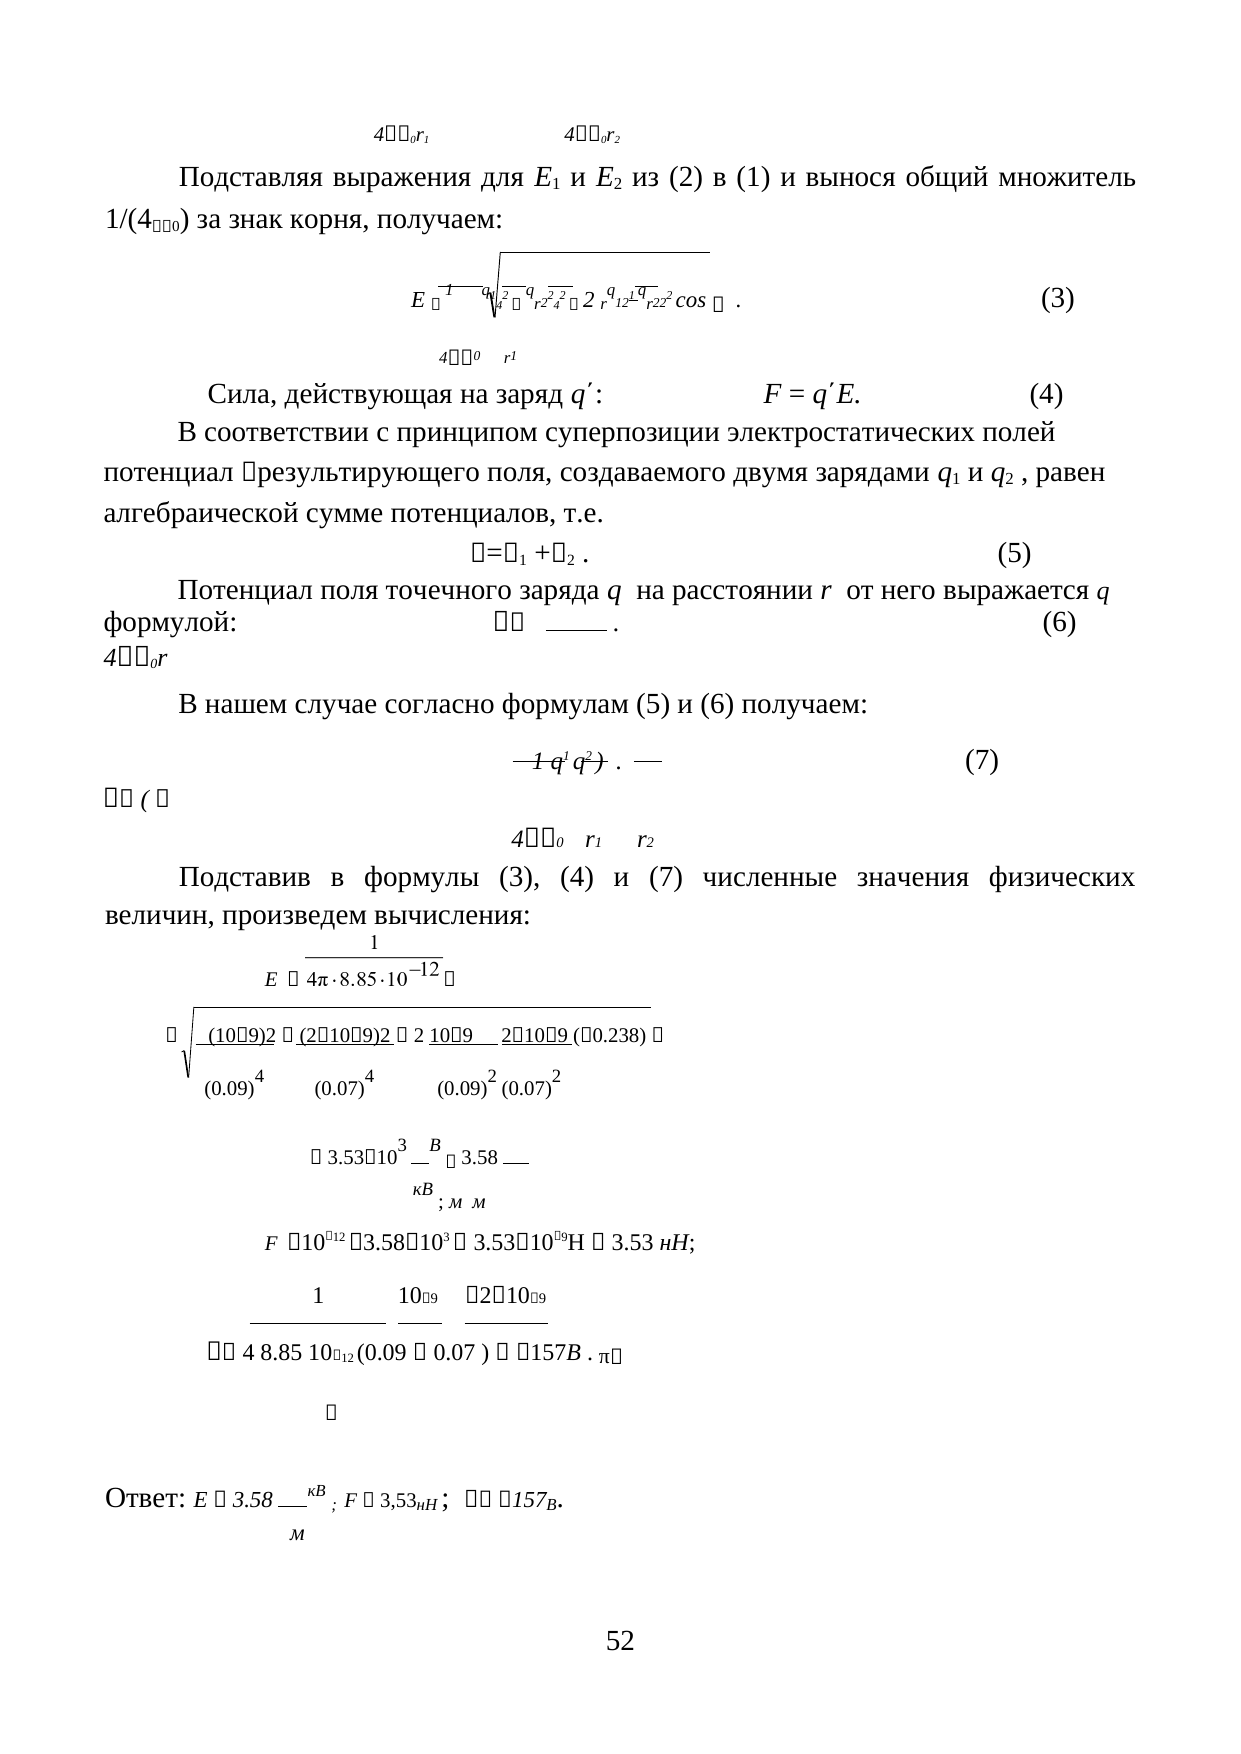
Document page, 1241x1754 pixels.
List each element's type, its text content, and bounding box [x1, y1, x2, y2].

text E  1 q142  qr2242  2 rq121 qr222 cos  . (3) [103, 267, 1145, 318]
text =1 +2 . (5) [207, 533, 1137, 570]
text 1 109 2109 [103, 1278, 1145, 1310]
list 1012 3.58103  3.53109H  3.53 нH; [264, 1225, 910, 1258]
text 40 r1 r2 [103, 818, 1145, 855]
text  3.53103 В  3.58 кВ ; м м [309, 1130, 539, 1215]
text м [290, 1519, 1128, 1546]
text В соответствии с принципом суперпозиции электростатических полей потенциал результирующего поля, создаваемого двумя зарядами q1 и q2 , равен алгебраической сумме потенциалов, т.е. [103, 414, 1137, 528]
picture [304, 935, 444, 986]
text  (109)2  (2109)2  2 109 2109 (0.238)  [103, 1020, 1145, 1048]
text  4 8.85 1012 (0.09  0.07 )  157B . π  [206, 1320, 675, 1426]
text Подставив в формулы (3), (4) и (7) численные значения физических величин, произведем вычисления: [105, 859, 1137, 930]
text В нашем случае согласно формулам (5) и (6) получаем: [178, 686, 1137, 719]
text 40r1 40r2 [103, 118, 1145, 148]
list   [264, 935, 910, 992]
text Сила, действующая на заряд q΄: F = q΄E. (4) [207, 376, 1137, 409]
text Подставляя выражения для Е1 и Е2 из (2) в (1) и вынося общий множитель 1/(40) за знак корня, получаем: [105, 159, 1137, 237]
text (0.09)4 (0.07)4 (0.09)2 (0.07)2 [103, 1065, 1145, 1102]
text Потенциал поля точечного заряда q на расстоянии r от него выражается q формулой:  . (6) 40r [103, 575, 1137, 674]
text 1 q1 q2 ) . (7)  (  [103, 742, 1114, 816]
text 40 r1 [103, 321, 1145, 372]
text Ответ: E  3.58 кВ ; F  3,53нН ;  157В. [105, 1481, 1137, 1515]
